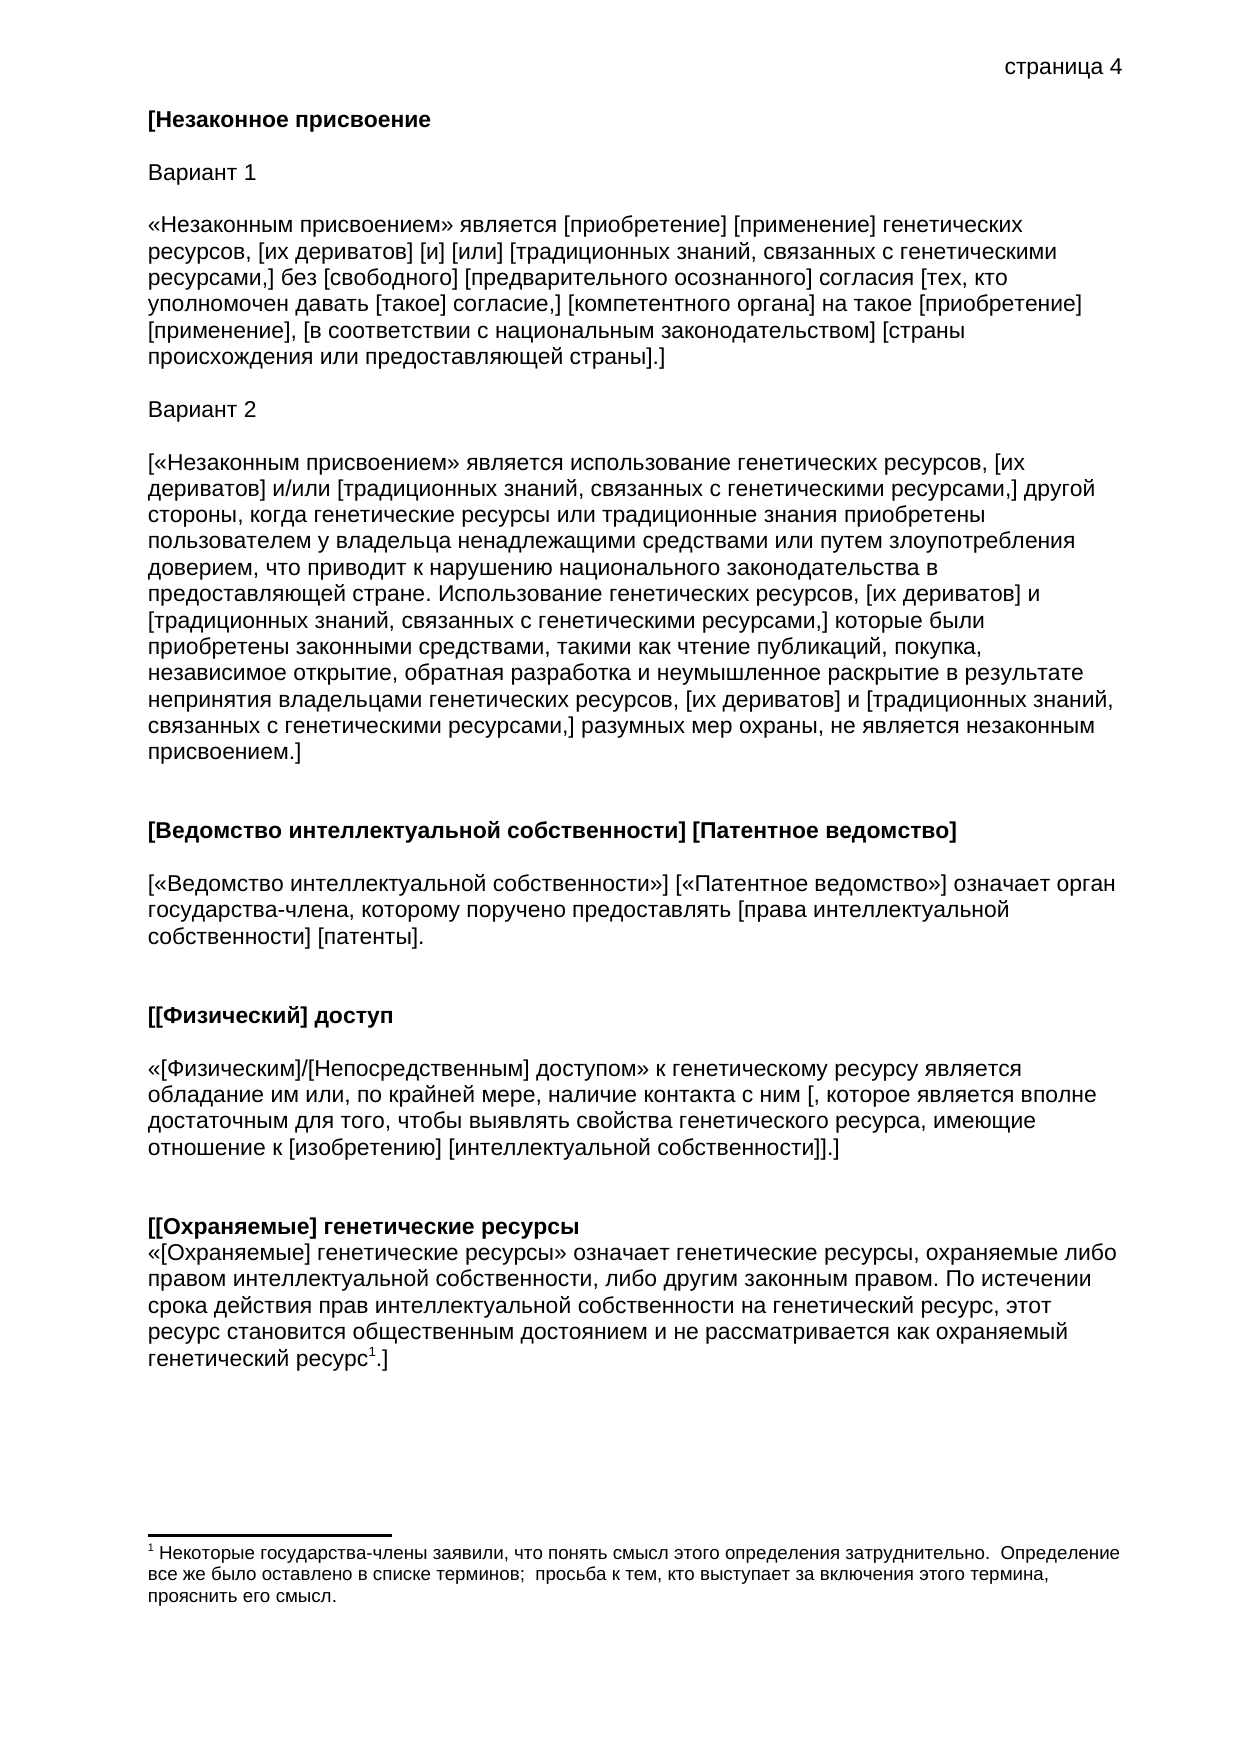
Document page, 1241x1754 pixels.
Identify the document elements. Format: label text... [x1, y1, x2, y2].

text Вариант 2 [148, 396, 1122, 422]
text [«Незаконным присвоением» является использование генетических ресурсов, [их дериватов] и/или [традиционных знаний, связанных с генетическими ресурсами,] другой стороны, когда генетические ресурсы или традиционные знания приобретены пользователем у владельца ненадлежащими средствами или путем злоупотребления доверием, что приводит к нарушению национального законодательства в предоставляющей стране. Использование генетических ресурсов, [их дериватов] и [традиционных знаний, связанных с генетическими ресурсами,] которые были приобретены законными средствами, такими как чтение публикаций, покупка, независимое открытие, обратная разработка и неумышленное раскрытие в результате непринятия владельцами генетических ресурсов, [их дериватов] и [традиционных знаний, связанных с генетическими ресурсами,] разумных мер охраны, не является незаконным присвоением.] [148, 448, 1122, 765]
text [[Охраняемые] генетические ресурсы [148, 1213, 1122, 1239]
text [Ведомство интеллектуальной собственности] [Патентное ведомство] [148, 817, 1122, 844]
text «[Охраняемые] генетические ресурсы» означает генетические ресурсы, охраняемые либо правом интеллектуальной собственности, либо другим законным правом. По истечении срока действия прав интеллектуальной собственности на генетический ресурс, этот ресурс становится общественным достоянием и не рассматривается как охраняемый генетический ресурс.] [148, 1239, 1122, 1371]
text [[Физический] доступ [148, 1002, 1122, 1028]
text [«Ведомство интеллектуальной собственности»] [«Патентное ведомство»] означает орган государства-члена, которому поручено предоставлять [права интеллектуальной собственности] [патенты]. [148, 870, 1122, 949]
text Вариант 1 [148, 158, 1122, 185]
text [Незаконное присвоение [148, 106, 1122, 132]
text «[Физическим]/[Непосредственным] доступом» к генетическому ресурсу является обладание им или, по крайней мере, наличие контакта с ним [, которое является вполне достаточным для того, чтобы выявлять свойства генетического ресурса, имеющие отношение к [изобретению] [интеллектуальной собственности]].] [148, 1054, 1122, 1160]
text «Незаконным присвоением» является [приобретение] [применение] генетических ресурсов, [их дериватов] [и] [или] [традиционных знаний, связанных с генетическими ресурсами,] без [свободного] [предварительного осознанного] согласия [тех, кто уполномочен давать [такое] согласие,] [компетентного органа] на такое [приобретение] [применение], [в соответствии с национальным законодательством] [страны происхождения или предоставляющей страны].] [148, 211, 1122, 369]
